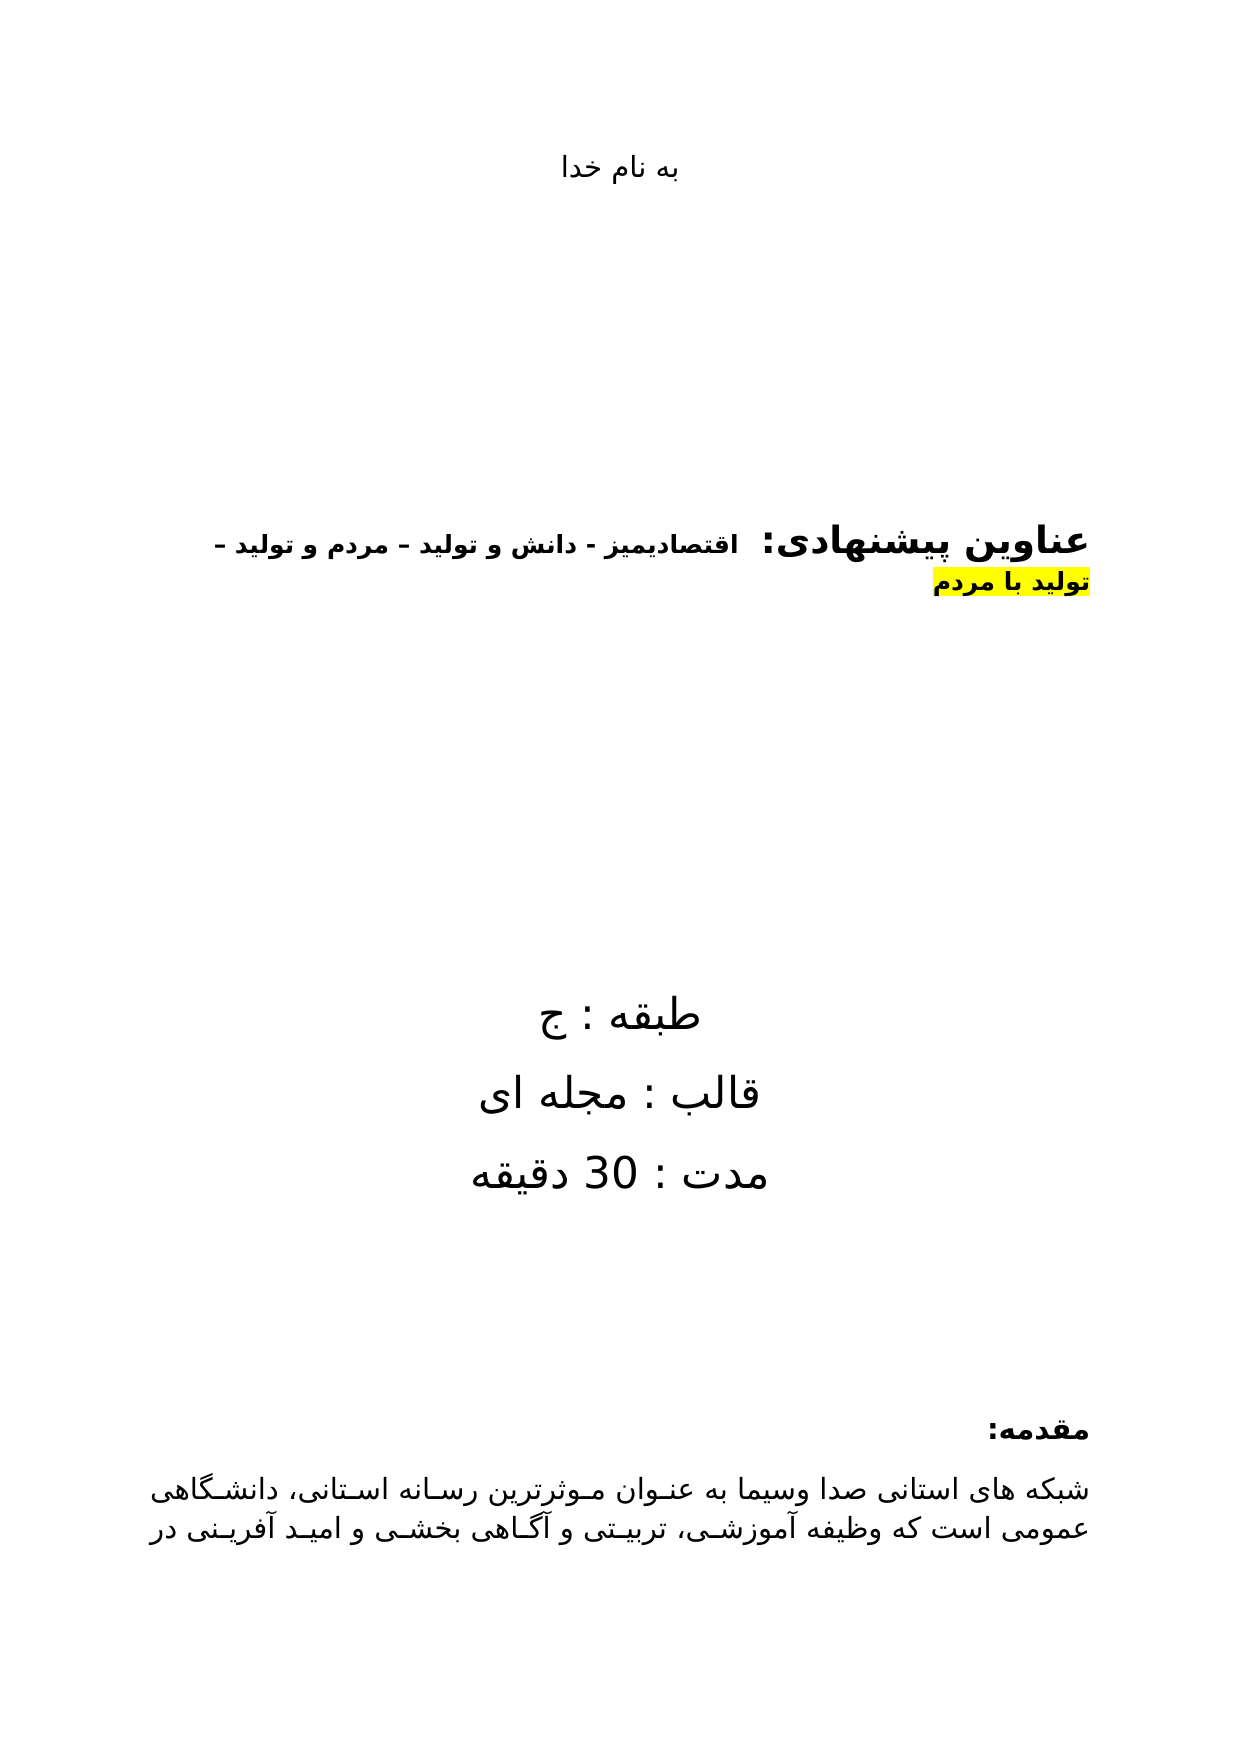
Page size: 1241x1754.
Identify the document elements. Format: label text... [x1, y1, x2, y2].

text مقدمه: [150, 1412, 1090, 1446]
text مدت : 30 دقیقه [150, 1147, 1090, 1198]
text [150, 1472, 1090, 1545]
text طبقه : ج [150, 989, 1090, 1040]
text قالب : مجله ای [150, 1068, 1090, 1119]
text به نام خدا [150, 150, 1090, 184]
text عناوین پیشنهادی: اقتصادیمیز - دانش و تولید – مردم و تولید – تولید با مردم [150, 519, 1090, 596]
